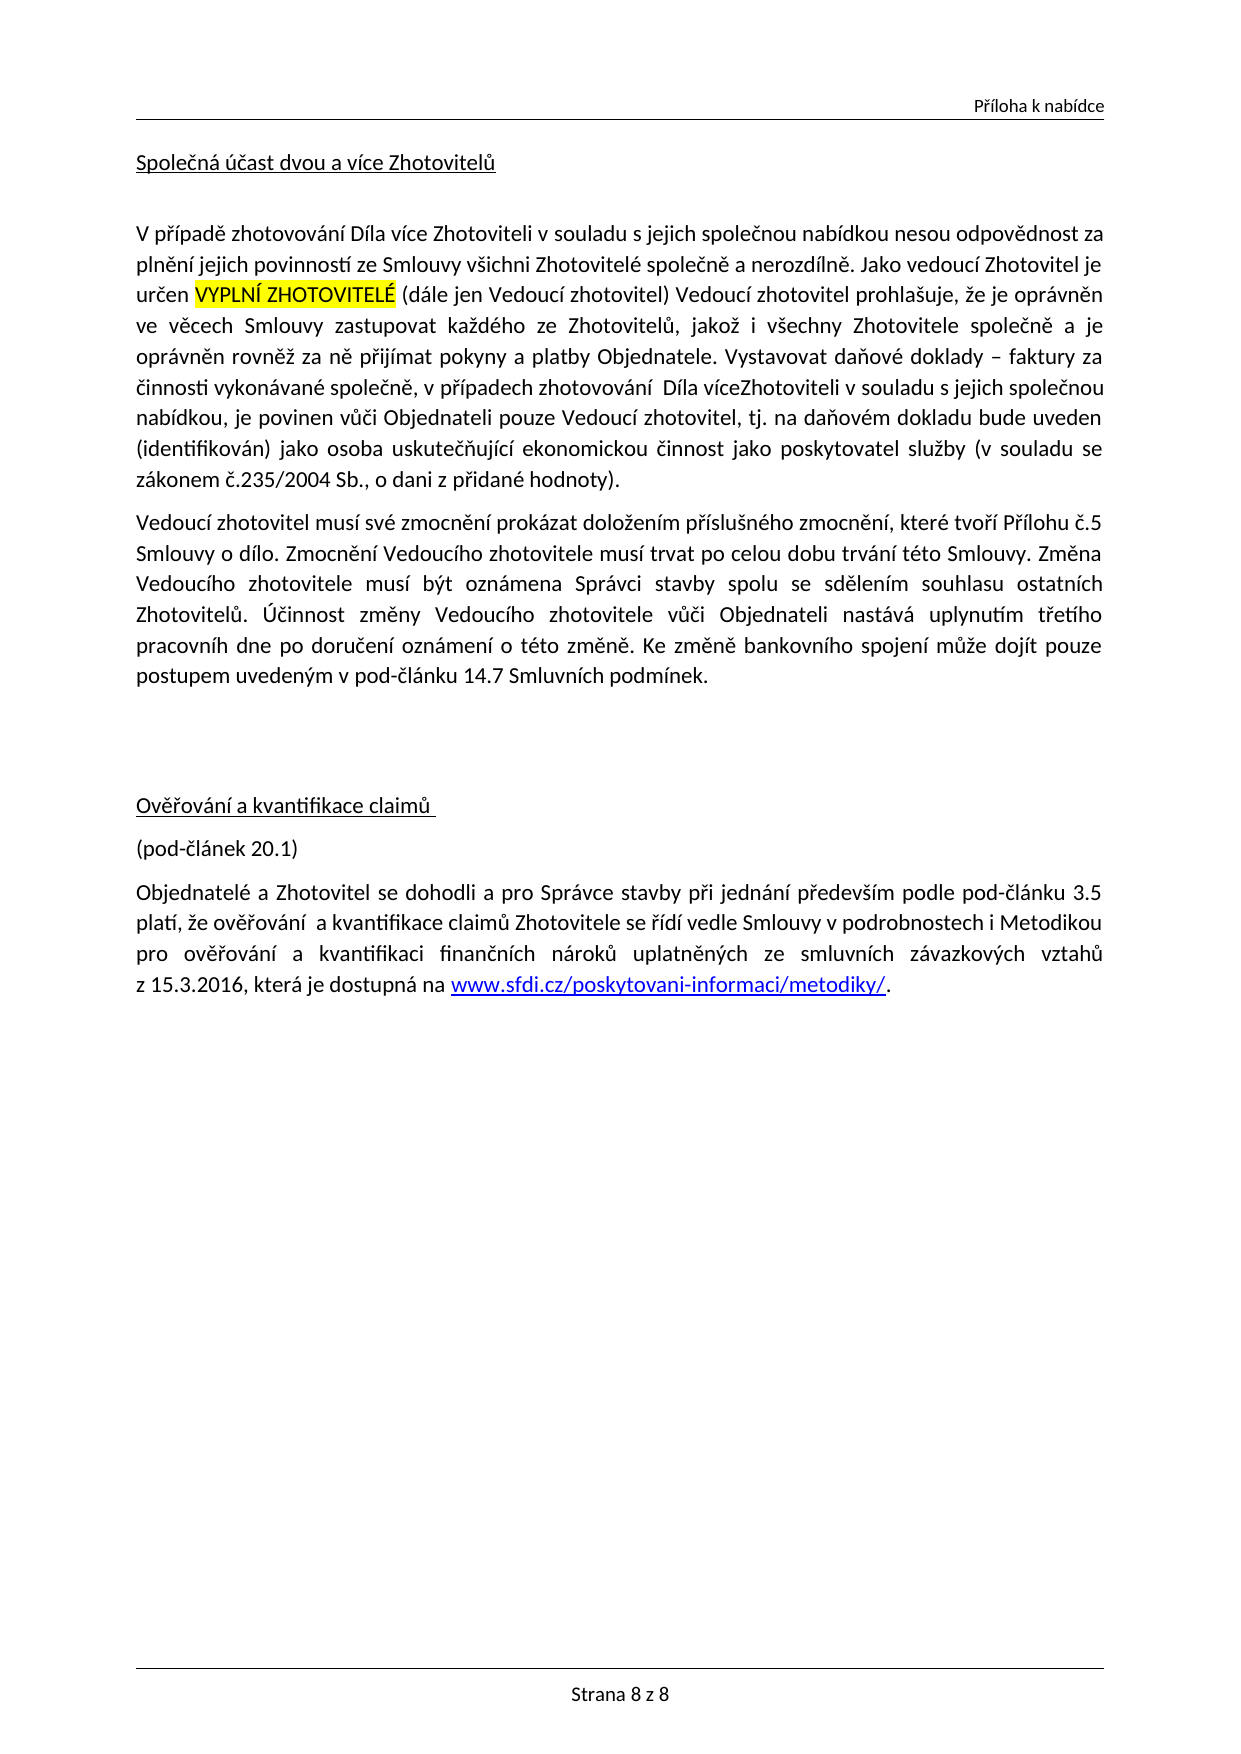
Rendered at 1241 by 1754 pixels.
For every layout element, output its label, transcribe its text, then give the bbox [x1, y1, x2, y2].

text Objednatelé a Zhotovitel se dohodli a pro Správce stavby při jednání především podle pod-článku 3.5 platí, že ověřování a kvantifikace claimů Zhotovitele se řídí vedle Smlouvy v podrobnostech i Metodikou pro ověřování a kvantifikaci finančních nároků uplatněných ze smluvních závazkových vztahů z 15.3.2016, která je dostupná na www.sfdi.cz/poskytovani-informaci/metodiky/. [136, 878, 1104, 998]
text V případě zhotovování Díla více Zhotoviteli v souladu s jejich společnou nabídkou nesou odpovědnost za plnění jejich povinností ze Smlouvy všichni Zhotovitelé společně a nerozdílně. Jako vedoucí Zhotovitel je určen VYPLNÍ ZHOTOVITELÉ (dále jen Vedoucí zhotovitel) Vedoucí zhotovitel prohlašuje, že je oprávněn ve věcech Smlouvy zastupovat každého ze Zhotovitelů, jakož i všechny Zhotovitele společně a je oprávněn rovněž za ně přijímat pokyny a platby Objednatele. Vystavovat daňové doklady – faktury za činnosti vykonávané společně, v případech zhotovování Díla víceZhotoviteli v souladu s jejich společnou nabídkou, je povinen vůči Objednateli pouze Vedoucí zhotovitel, tj. na daňovém dokladu bude uveden (identifikován) jako osoba uskutečňující ekonomickou činnost jako poskytovatel služby (v souladu se zákonem č.235/2004 Sb., o dani z přidané hodnoty). [136, 219, 1104, 493]
text (pod-článek 20.1) [136, 834, 1104, 863]
text Společná účast dvou a více Zhotovitelů [136, 148, 1104, 176]
text Ověřování a kvantifikace claimů [136, 791, 1104, 819]
text Vedoucí zhotovitel musí své zmocnění prokázat doložením příslušného zmocnění, které tvoří Přílohu č.5 Smlouvy o dílo. Zmocnění Vedoucího zhotovitele musí trvat po celou dobu trvání této Smlouvy. Změna Vedoucího zhotovitele musí být oznámena Správci stavby spolu se sdělením souhlasu ostatních Zhotovitelů. Účinnost změny Vedoucího zhotovitele vůči Objednateli nastává uplynutím třetího pracovníh dne po doručení oznámení o této změně. Ke změně bankovního spojení může dojít pouze postupem uvedeným v pod-článku 14.7 Smluvních podmínek. [136, 508, 1104, 690]
